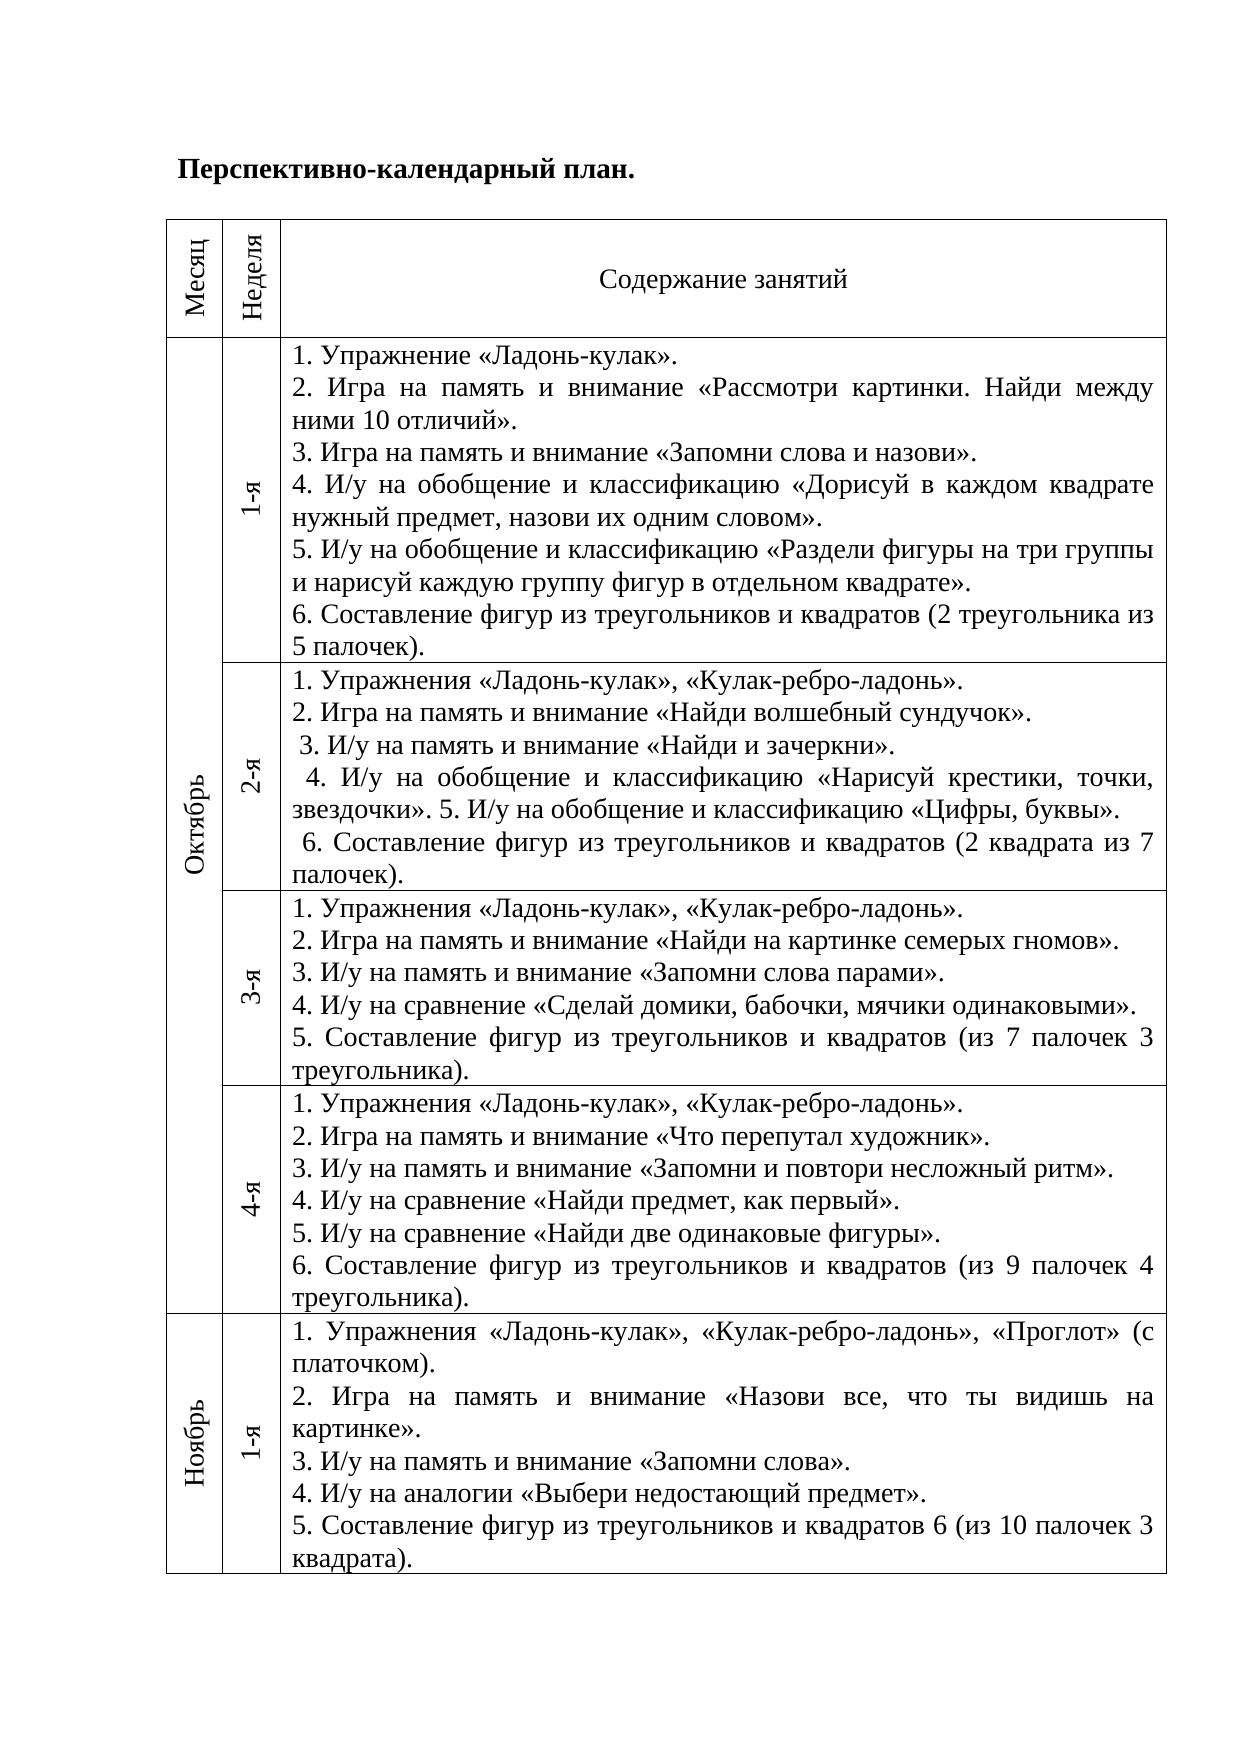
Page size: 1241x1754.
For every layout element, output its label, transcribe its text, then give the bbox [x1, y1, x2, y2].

table_cell 1. Упражнения «Ладонь-кулак», «Кулак-ребро-ладонь», «Проглот» (с платочком). 2. Игра на память и внимание «Назови все, что ты видишь на картинке». 3. И/у на память и внимание «Запомни слова». 4. И/у на аналогии «Выбери недостающий предмет». 5. Составление фигур из треугольников и квадратов 6 (из 10 палочек 3 квадрата). [281, 1314, 1166, 1573]
table_cell 1. Упражнение «Ладонь-кулак». 2. Игра на память и внимание «Рассмотри картинки. Найди между ними 10 отличий». 3. Игра на память и внимание «Запомни слова и назови». 4. И/у на обобщение и классификацию «Дорисуй в каждом квадрате нужный предмет, назови их одним словом». 5. И/у на обобщение и классификацию «Раздели фигуры на три группы и нарисуй каждую группу фигур в отдельном квадрате». 6. Составление фигур из треугольников и квадратов (2 треугольника из 5 палочек). [281, 338, 1166, 662]
table_cell 1-я [223, 338, 280, 662]
table_cell 4-я [223, 1086, 280, 1313]
table_cell Октябрь [167, 338, 222, 1313]
text Перспективно-календарный план. [177, 152, 1152, 185]
table_header Содержание занятий [281, 220, 1166, 337]
table_cell 3-я [223, 891, 280, 1085]
table_cell 1. Упражнения «Ладонь-кулак», «Кулак-ребро-ладонь». 2. Игра на память и внимание «Найди волшебный сундучок». 3. И/у на память и внимание «Найди и зачеркни». 4. И/у на обобщение и классификацию «Нарисуй крестики, точки, звездочки». 5. И/у на обобщение и классификацию «Цифры, буквы». 6. Составление фигур из треугольников и квадратов (2 квадрата из 7 палочек). [281, 663, 1166, 890]
table_cell Ноябрь [167, 1314, 222, 1573]
table_cell 1. Упражнения «Ладонь-кулак», «Кулак-ребро-ладонь». 2. Игра на память и внимание «Найди на картинке семерых гномов». 3. И/у на память и внимание «Запомни слова парами». 4. И/у на сравнение «Сделай домики, бабочки, мячики одинаковыми». 5. Составление фигур из треугольников и квадратов (из 7 палочек 3 треугольника). [281, 891, 1166, 1085]
table_cell 2-я [223, 663, 280, 890]
table_cell 1-я [223, 1314, 280, 1573]
table_cell 1. Упражнения «Ладонь-кулак», «Кулак-ребро-ладонь». 2. Игра на память и внимание «Что перепутал художник». 3. И/у на память и внимание «Запомни и повтори несложный ритм». 4. И/у на сравнение «Найди предмет, как первый». 5. И/у на сравнение «Найди две одинаковые фигуры». 6. Составление фигур из треугольников и квадратов (из 9 палочек 4 треугольника). [281, 1086, 1166, 1313]
table_header Месяц [167, 220, 222, 337]
table_header Неделя [223, 220, 280, 337]
